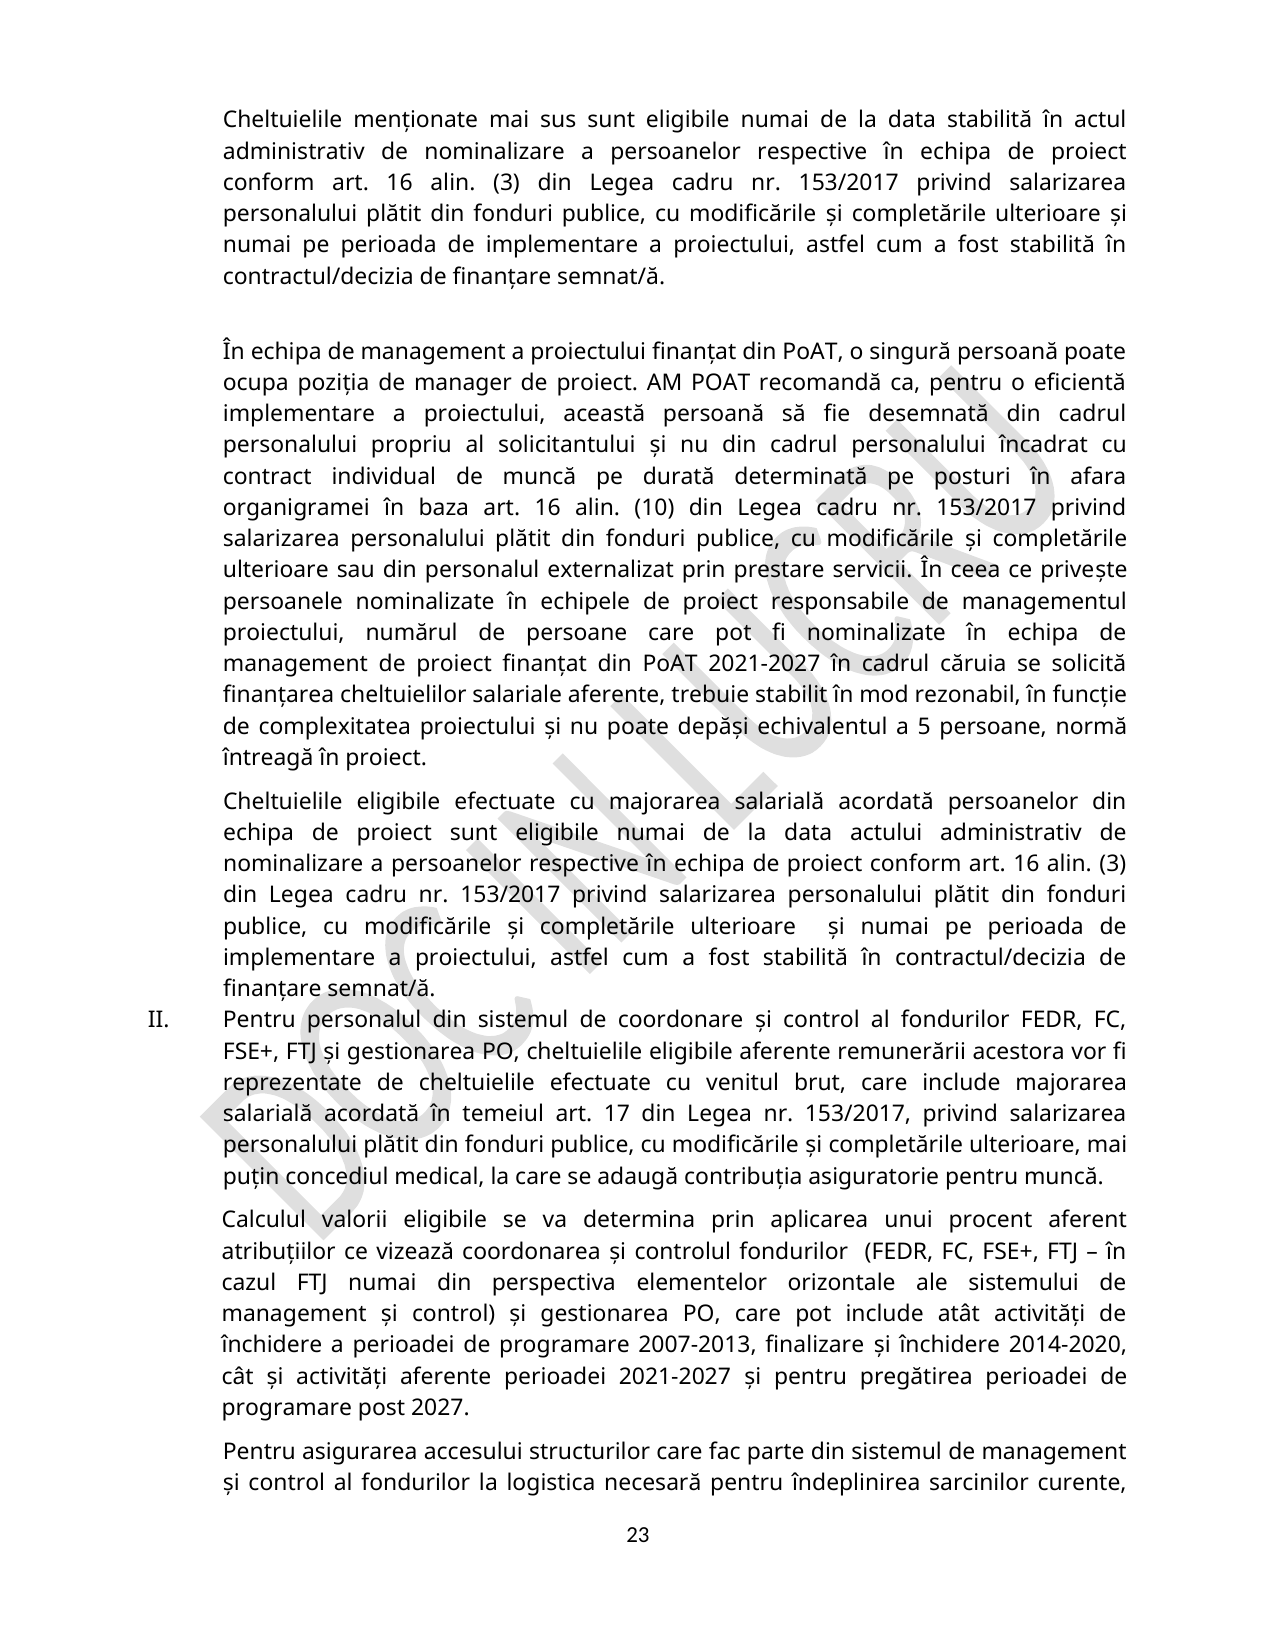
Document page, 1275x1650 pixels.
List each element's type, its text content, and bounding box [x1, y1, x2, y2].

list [223, 1435, 1127, 1497]
list Cheltuielile eligibile efectuate cu majorarea salarială acordată persoanelor din echipa de proiect sunt eligibile numai de la data actului administrativ de nominalizare a persoanelor respective în echipa de proiect conform art. 16 alin. (3) din Legea cadru nr. 153/2017 privind salarizarea personalului plătit din fonduri publice, cu modificările și completările ulterioare și numai pe perioada de implementare a proiectului, astfel cum a fost stabilită în contractul/decizia de finanțare semnat/ă. [223, 785, 1127, 1003]
list Cheltuielile menționate mai sus sunt eligibile numai de la data stabilită în actul administrativ de nominalizare a persoanelor respective în echipa de proiect conform art. 16 alin. (3) din Legea cadru nr. 153/2017 privind salarizarea personalului plătit din fonduri publice, cu modificările și completările ulterioare și numai pe perioada de implementare a proiectului, astfel cum a fost stabilită în contractul/decizia de finanțare semnat/ă. [223, 103, 1127, 291]
list În echipa de management a proiectului finanțat din PoAT, o singură persoană poate ocupa poziţia de manager de proiect. AM POAT recomandă ca, pentru o eficientă implementare a proiectului, această persoană să fie desemnată din cadrul personalului propriu al solicitantului și nu din cadrul personalului încadrat cu contract individual de muncă pe durată determinată pe posturi în afara organigramei în baza art. 16 alin. (10) din Legea cadru nr. 153/2017 privind salarizarea personalului plătit din fonduri publice, cu modificările și completările ulterioare sau din personalul externalizat prin prestare servicii. În ceea ce privește persoanele nominalizate în echipele de proiect responsabile de managementul proiectului, numărul de persoane care pot fi nominalizate în echipa de management de proiect finanțat din PoAT 2021-2027 în cadrul căruia se solicită finanțarea cheltuielilor salariale aferente, trebuie stabilit în mod rezonabil, în funcție de complexitatea proiectului și nu poate depăși echivalentul a 5 persoane, normă întreagă în proiect. [223, 335, 1127, 772]
text Calculul valorii eligibile se va determina prin aplicarea unui procent aferent atribuțiilor ce vizează coordonarea și controlul fondurilor (FEDR, FC, FSE+, FTJ – în cazul FTJ numai din perspectiva elementelor orizontale ale sistemului de management și control) şi gestionarea PO, care pot include atât activități de închidere a perioadei de programare 2007-2013, finalizare și închidere 2014-2020, cât și activități aferente perioadei 2021-2027 și pentru pregătirea perioadei de programare post 2027. [221, 1203, 1127, 1422]
list Pentru personalul din sistemul de coordonare și control al fondurilor FEDR, FC, FSE+, FTJ şi gestionarea PO, cheltuielile eligibile aferente remunerării acestora vor fi reprezentate de cheltuielile efectuate cu venitul brut, care include majorarea salarială acordată în temeiul art. 17 din Legea nr. 153/2017, privind salarizarea personalului plătit din fonduri publice, cu modificările și completările ulterioare, mai puțin concediul medical, la care se adaugă contribuţia asiguratorie pentru muncă. [148, 1003, 1127, 1191]
